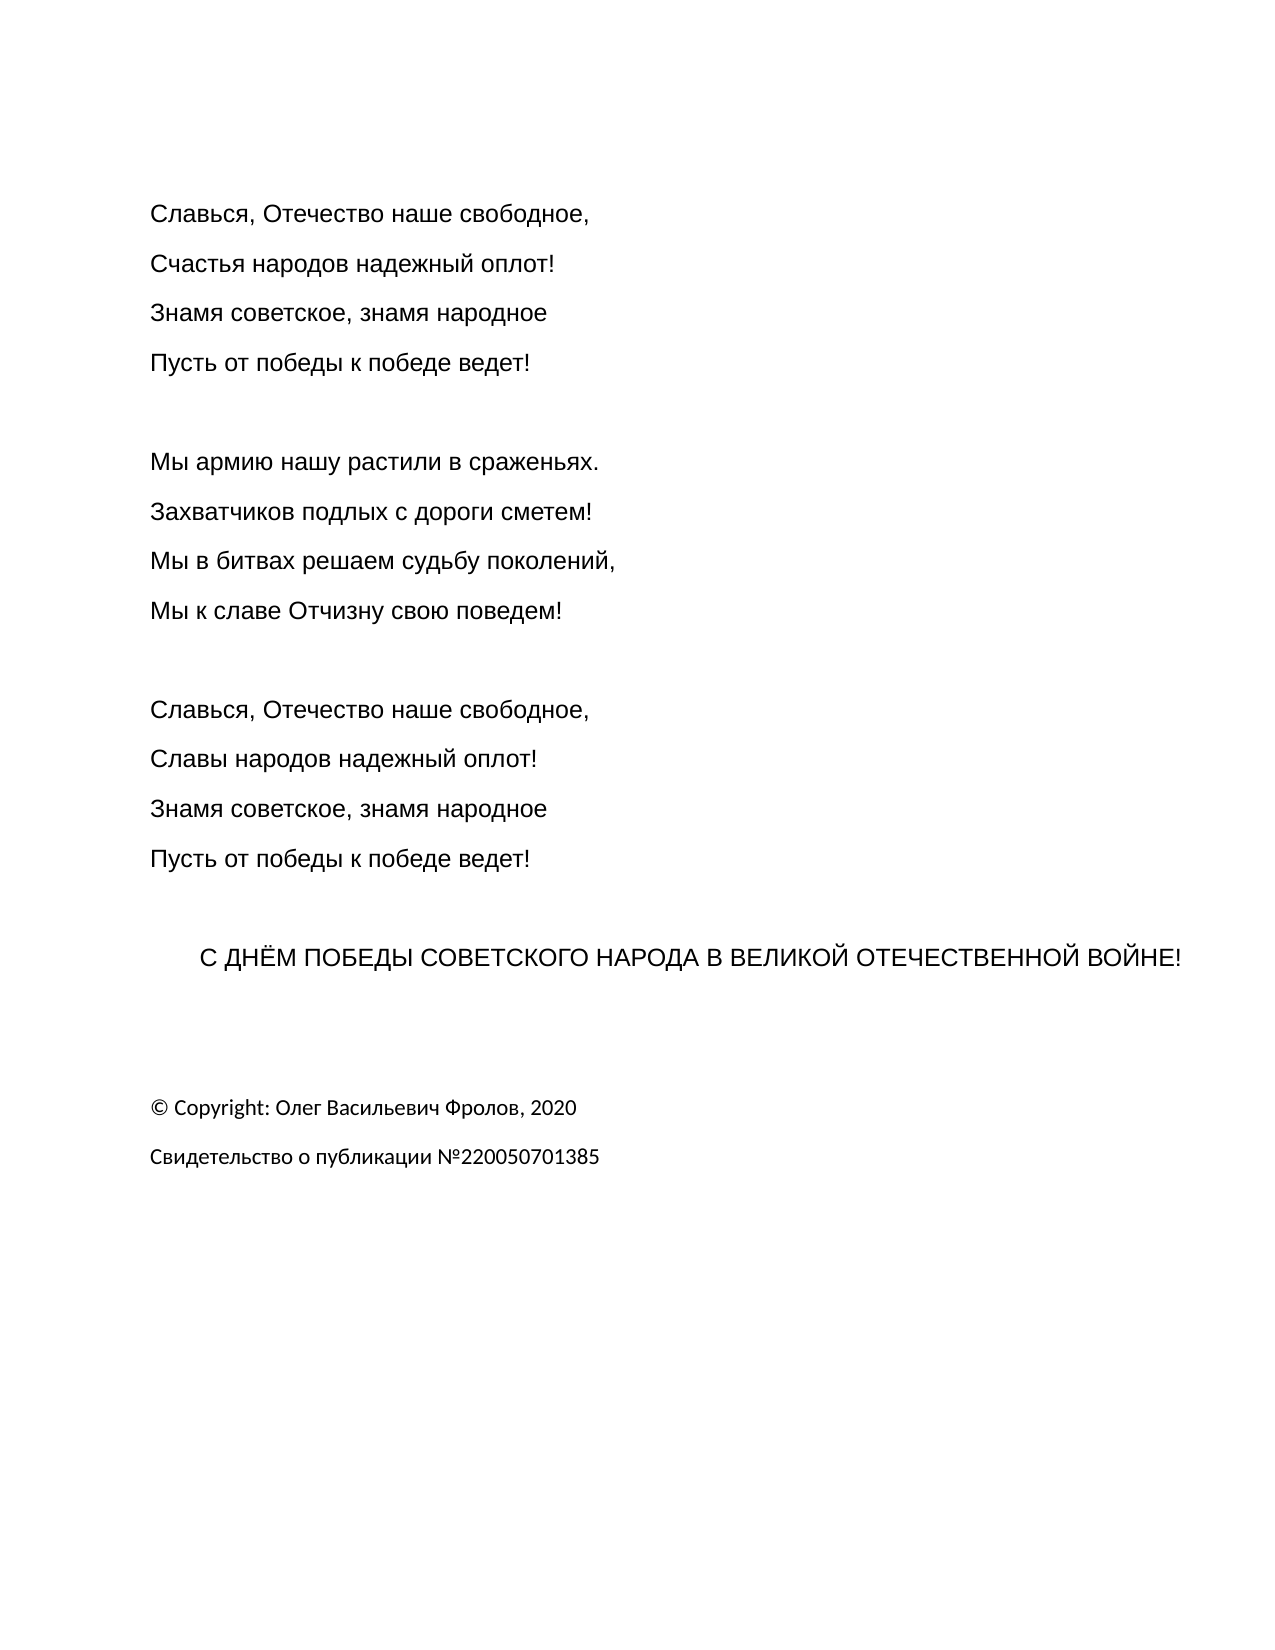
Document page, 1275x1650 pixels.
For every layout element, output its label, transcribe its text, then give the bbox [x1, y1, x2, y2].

text Мы к славе Отчизну свою поведем! [150, 596, 1231, 625]
text Знамя советское, знамя народное [150, 299, 1231, 327]
text Мы в битвах решаем судьбу поколений, [150, 547, 1231, 575]
text Свидетельство о публикации №220050701385 [150, 1142, 1125, 1170]
text © Copyright: Олег Васильевич Фролов, 2020 [150, 1092, 1125, 1121]
text Пусть от победы к победе ведет! [150, 844, 1231, 873]
text Славься, Отечество наше свободное, [150, 199, 1231, 228]
text Славы народов надежный оплот! [150, 745, 1231, 774]
text Захватчиков подлых с дороги сметем! [150, 497, 1231, 526]
text С ДНЁМ ПОБЕДЫ СОВЕТСКОГО НАРОДА В ВЕЛИКОЙ ОТЕЧЕСТВЕННОЙ ВОЙНЕ! [150, 943, 1231, 972]
text Пусть от победы к победе ведет! [150, 348, 1231, 377]
text Счастья народов надежный оплот! [150, 249, 1231, 278]
text Славься, Отечество наше свободное, [150, 695, 1231, 724]
text Мы армию нашу растили в сраженьях. [150, 447, 1231, 476]
text Знамя советское, знамя народное [150, 794, 1231, 823]
